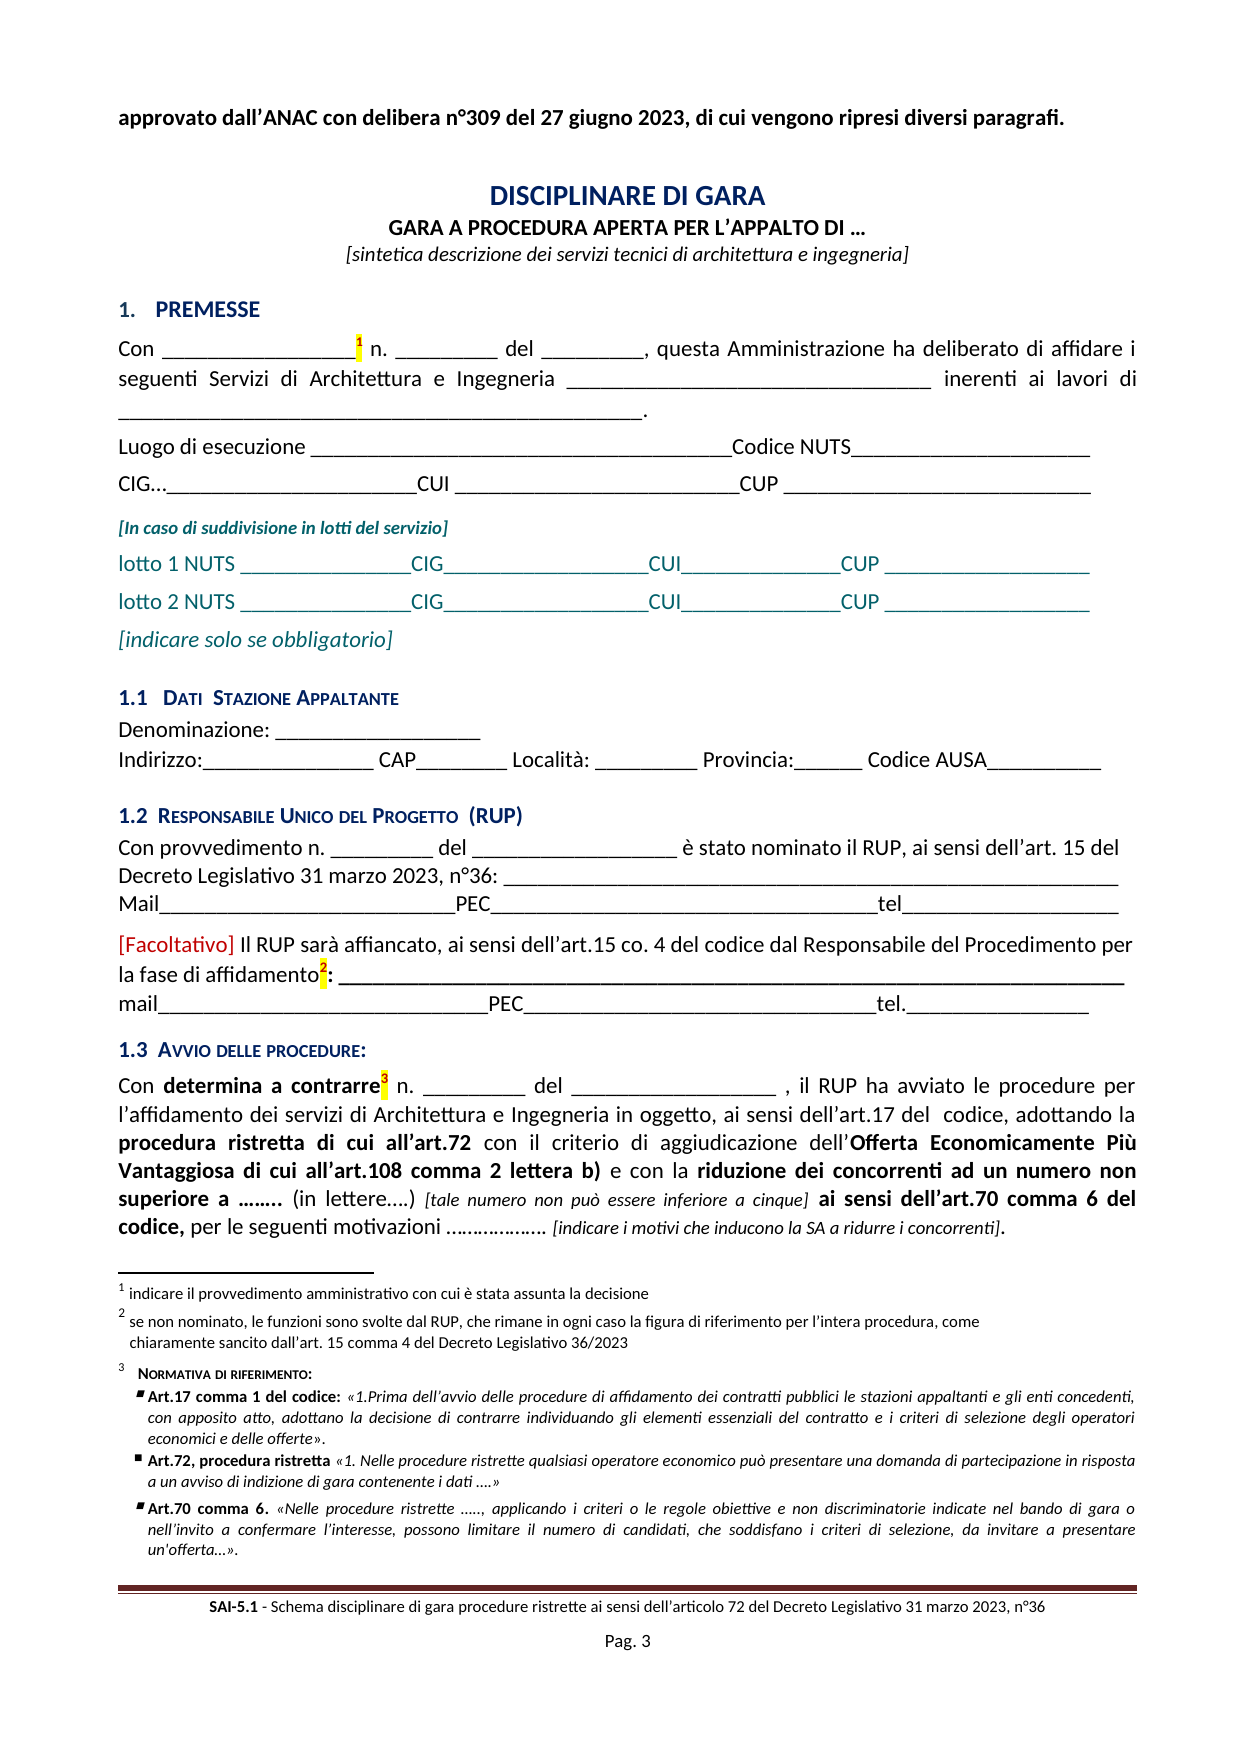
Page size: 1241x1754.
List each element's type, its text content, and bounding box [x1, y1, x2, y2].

text [indicare solo se obbligatorio] [118, 626, 1137, 653]
list [Facoltativo] Il RUP sarà affiancato, ai sensi dell’art.15 co. 4 del codice dal Responsabile del Procedimento per la fase di affidamento: _____________________________________________________________________ [118, 930, 1137, 989]
text lotto 1 NUTS _______________CIG__________________CUI______________CUP __________________ [118, 549, 1137, 577]
text Luogo di esecuzione _____________________________________Codice NUTS_____________________ [118, 432, 1137, 460]
text DISCIPLINARE DI GARA [118, 177, 1137, 213]
text [sintetica descrizione dei servizi tecnici di architettura e ingegneria] [118, 241, 1137, 266]
text Indirizzo:_______________ CAP________ Località: _________ Provincia:______ Codice AUSA__________ [118, 746, 1137, 774]
text Denominazione: __________________ [118, 715, 1137, 743]
text Con determina a contrarre n. _________ del __________________ , il RUP ha avviato le procedure per l’affidamento dei servizi di Architettura e Ingegneria in oggetto, ai sensi dell’art.17 del codice, adottando la procedura ristretta di cui all’art.72 con il criterio di aggiudicazione dell’Offerta Economicamente Più Vantaggiosa di cui all’art.108 comma 2 lettera b) e con la riduzione dei concorrenti ad un numero non superiore a …….. (in lettere….) [tale numero non può essere inferiore a cinque] ai sensi dell’art.70 comma 6 del codice, per le seguenti motivazioni ………………. [indicare i motivi che inducono la SA a ridurre i concorrenti]. [118, 1070, 1137, 1240]
text [In caso di suddivisione in lotti del servizio] [118, 516, 1137, 539]
text CIG…______________________CUI _________________________CUP ___________________________ [118, 469, 1137, 497]
subtitle 1.1 Dati Stazione Appaltante [118, 683, 1137, 711]
text mail_____________________________PEC_______________________________tel.________________ [118, 989, 1137, 1017]
text 1.2 Responsabile Unico del Progetto (RUP) [118, 801, 1137, 829]
text Con _________________ n. _________ del _________, questa Amministrazione ha deliberato di affidare i seguenti Servizi di Architettura e Ingegneria ________________________________ inerenti ai lavori di ______________________________________________. [118, 334, 1137, 423]
subtitle PREMESSE [118, 294, 1137, 323]
text 1.3 Avvio delle procedure: [118, 1035, 1137, 1063]
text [118, 103, 1137, 131]
text GARA A PROCEDURA APERTA PER L’APPALTO DI … [118, 213, 1137, 241]
text Con provvedimento n. _________ del __________________ è stato nominato il RUP, ai sensi dell’art. 15 del Decreto Legislativo 31 marzo 2023, n°36: ______________________________________________________ Mail__________________________PEC__________________________________tel___________________ [118, 833, 1137, 918]
text lotto 2 NUTS _______________CIG__________________CUI______________CUP __________________ [118, 587, 1137, 615]
